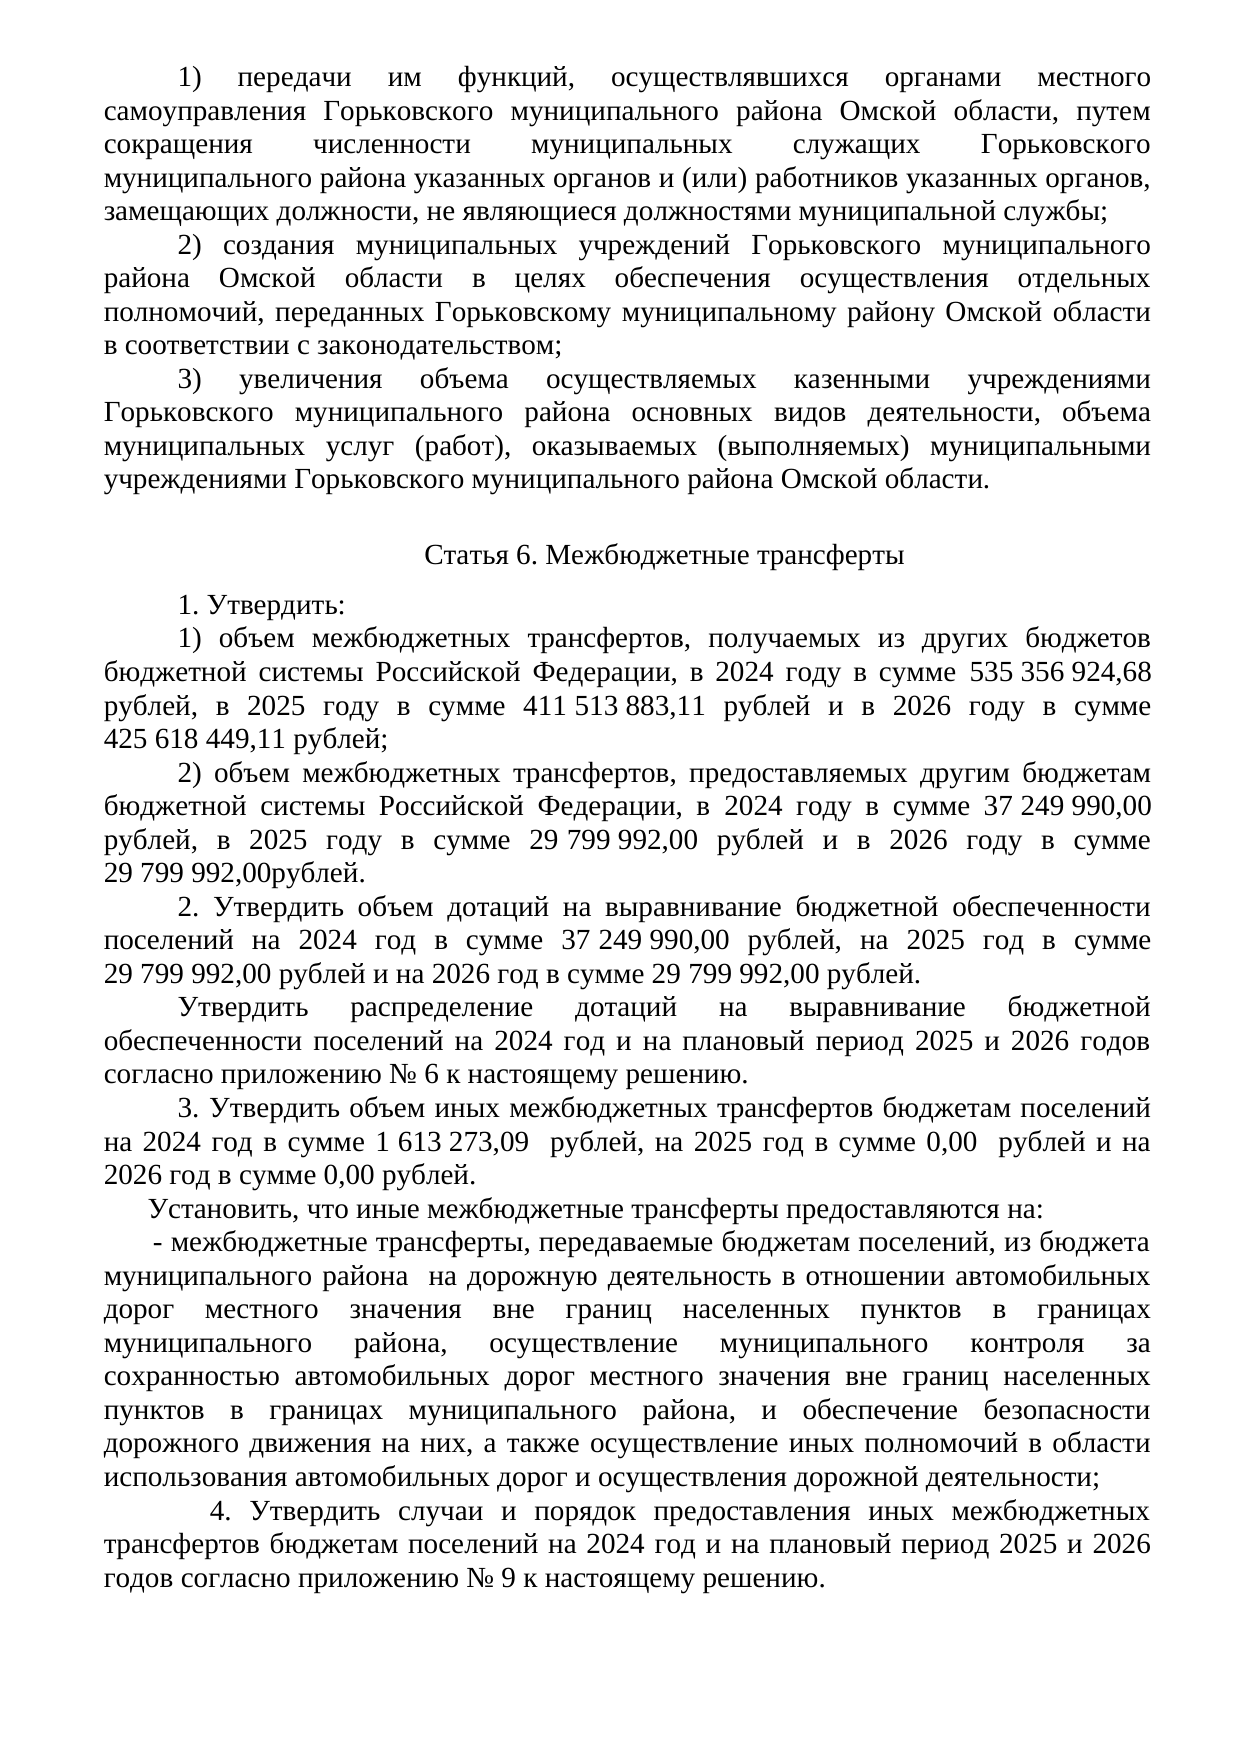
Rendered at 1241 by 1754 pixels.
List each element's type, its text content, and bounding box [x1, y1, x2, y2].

text 2. Утвердить объем дотаций на выравнивание бюджетной обеспеченности поселений на 2024 год в сумме 37 249 990,00 рублей, на 2025 год в сумме 29 799 992,00 рублей и на 2026 год в сумме 29 799 992,00 рублей. [103, 889, 1152, 989]
text 1) передачи им функций, осуществлявшихся органами местного самоуправления Горьковского муниципального района Омской области, путем сокращения численности муниципальных служащих Горьковского муниципального района указанных органов и (или) работников указанных органов, замещающих должности, не являющиеся должностями муниципальной службы; [103, 59, 1152, 227]
list - межбюджетные трансферты, передаваемые бюджетам поселений, из бюджета муниципального района на дорожную деятельность в отношении автомобильных дорог местного значения вне границ населенных пунктов в границах муниципального района, осуществление муниципального контроля за сохранностью автомобильных дорог местного значения вне границ населенных пунктов в границах муниципального района, и обеспечение безопасности дорожного движения на них, а также осуществление иных полномочий в области использования автомобильных дорог и осуществления дорожной деятельности; [103, 1224, 1152, 1493]
text Статья 6. Межбюджетные трансферты [177, 537, 1152, 570]
text 2) создания муниципальных учреждений Горьковского муниципального района Омской области в целях обеспечения осуществления отдельных полномочий, переданных Горьковскому муниципальному району Омской области в соответствии с законодательством; [103, 227, 1152, 361]
text 2) объем межбюджетных трансфертов, предоставляемых другим бюджетам бюджетной системы Российской Федерации, в 2024 году в сумме 37 249 990,00 рублей, в 2025 году в сумме 29 799 992,00 рублей и в 2026 году в сумме 29 799 992,00рублей. [103, 755, 1152, 889]
text Утвердить распределение дотаций на выравнивание бюджетной обеспеченности поселений на 2024 год и на плановый период 2025 и 2026 годов согласно приложению № 6 к настоящему решению. [103, 989, 1152, 1090]
text Установить, что иные межбюджетные трансферты предоставляются на: [103, 1191, 1152, 1224]
text 3) увеличения объема осуществляемых казенными учреждениями Горьковского муниципального района основных видов деятельности, объема муниципальных услуг (работ), оказываемых (выполняемых) муниципальными учреждениями Горьковского муниципального района Омской области. [103, 361, 1152, 495]
text 1. Утвердить: [103, 587, 1152, 621]
text 3. Утвердить объем иных межбюджетных трансфертов бюджетам поселений на 2024 год в сумме 1 613 273,09 рублей, на 2025 год в сумме 0,00 рублей и на 2026 год в сумме 0,00 рублей. [103, 1090, 1152, 1191]
text 1) объем межбюджетных трансфертов, получаемых из других бюджетов бюджетной системы Российской Федерации, в 2024 году в сумме 535 356 924,68 рублей, в 2025 году в сумме 411 513 883,11 рублей и в 2026 году в сумме 425 618 449,11 рублей; [103, 621, 1152, 755]
text 4. Утвердить случаи и порядок предоставления иных межбюджетных трансфертов бюджетам поселений на 2024 год и на плановый период 2025 и 2026 годов согласно приложению № 9 к настоящему решению. [103, 1493, 1152, 1593]
